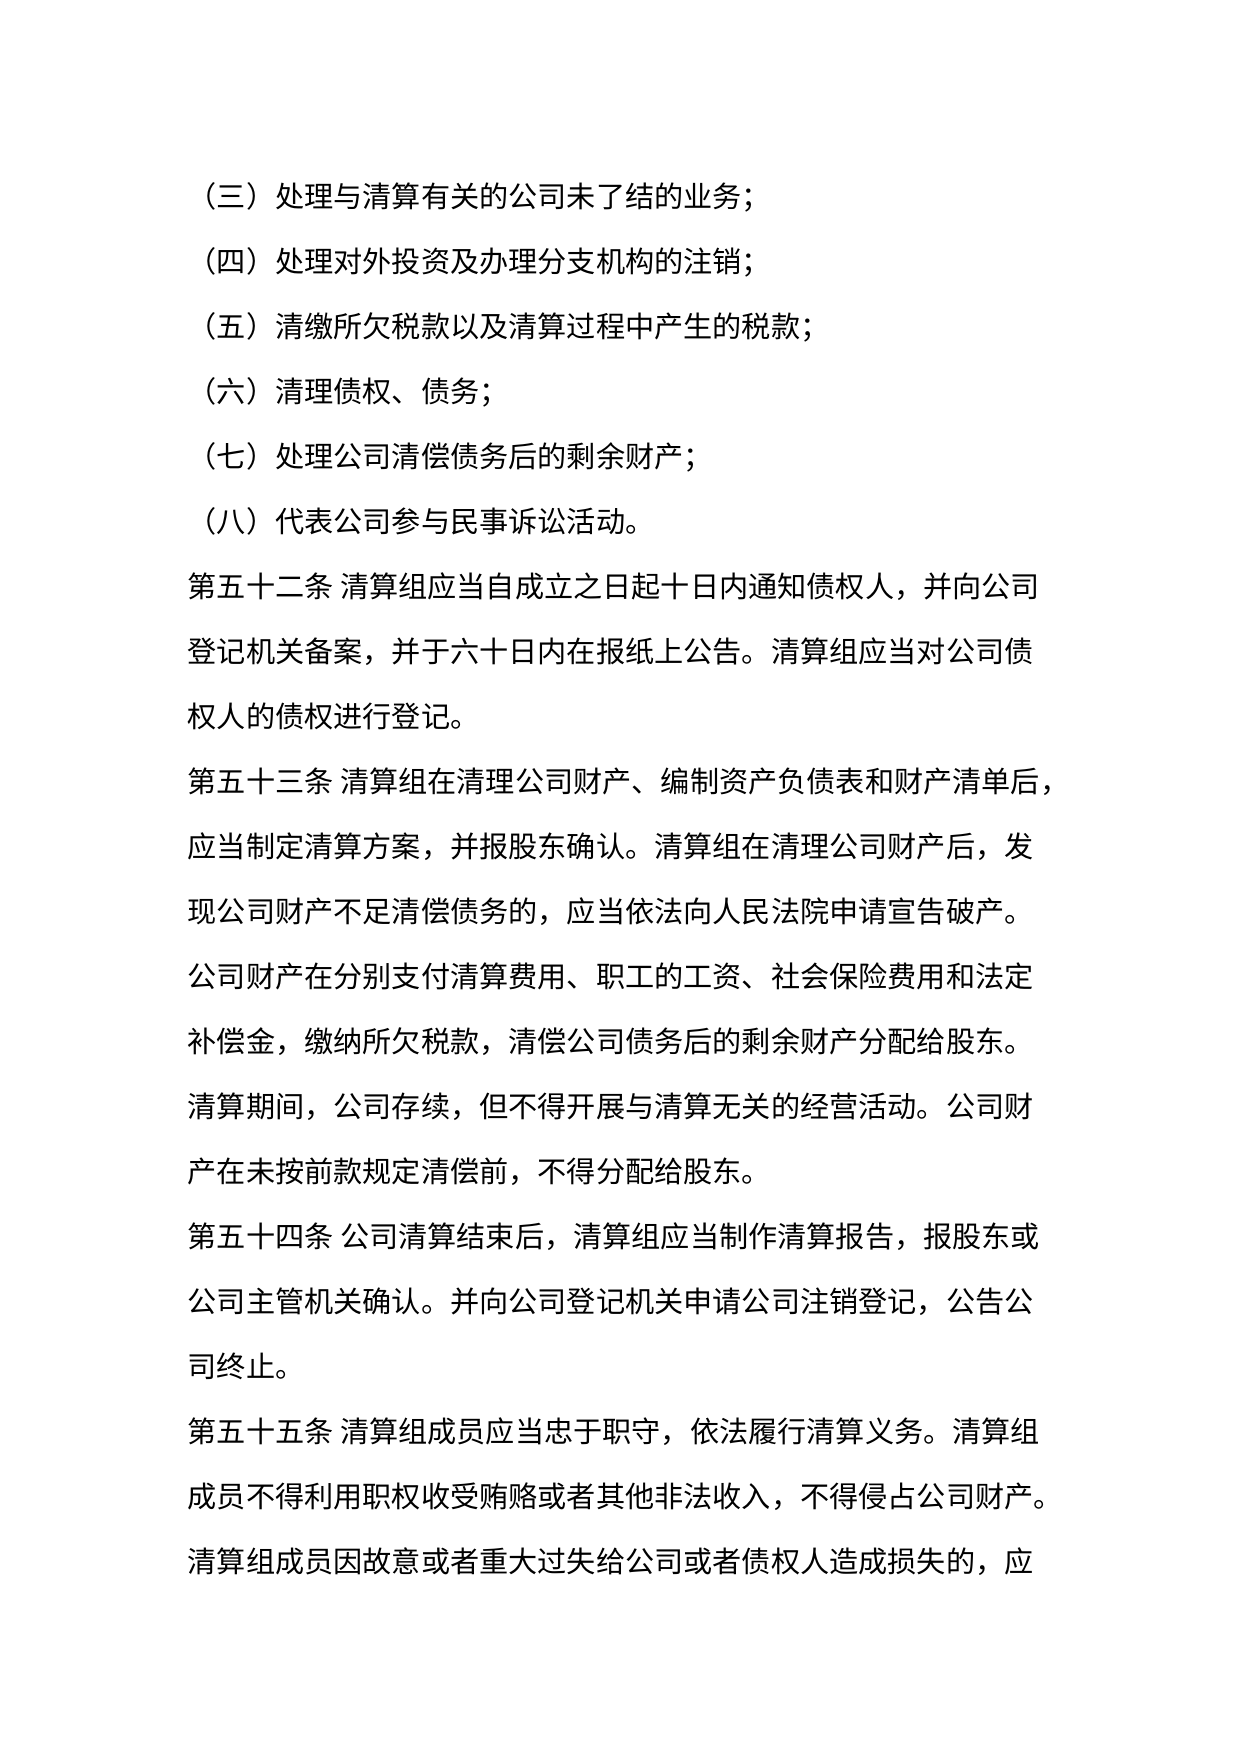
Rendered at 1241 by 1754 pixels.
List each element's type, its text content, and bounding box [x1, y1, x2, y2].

text （四）处理对外投资及办理分支机构的注销； [187, 227, 1053, 292]
text （七）处理公司清偿债务后的剩余财产； [187, 422, 1053, 487]
text （八）代表公司参与民事诉讼活动。 [187, 487, 1053, 552]
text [187, 1397, 1053, 1592]
text 第五十四条 公司清算结束后，清算组应当制作清算报告，报股东或公司主管机关确认。并向公司登记机关申请公司注销登记，公告公司终止。 [187, 1202, 1053, 1397]
text 第五十三条 清算组在清理公司财产、编制资产负债表和财产清单后，应当制定清算方案，并报股东确认。清算组在清理公司财产后，发现公司财产不足清偿债务的，应当依法向人民法院申请宣告破产。公司财产在分别支付清算费用、职工的工资、社会保险费用和法定补偿金，缴纳所欠税款，清偿公司债务后的剩余财产分配给股东。清算期间，公司存续，但不得开展与清算无关的经营活动。公司财产在未按前款规定清偿前，不得分配给股东。 [187, 747, 1053, 1202]
text （三）处理与清算有关的公司未了结的业务； [187, 162, 1053, 227]
text 第五十二条 清算组应当自成立之日起十日内通知债权人，并向公司登记机关备案，并于六十日内在报纸上公告。清算组应当对公司债权人的债权进行登记。 [187, 552, 1053, 747]
text （五）清缴所欠税款以及清算过程中产生的税款； [187, 292, 1053, 357]
text （六）清理债权、债务； [187, 357, 1053, 422]
